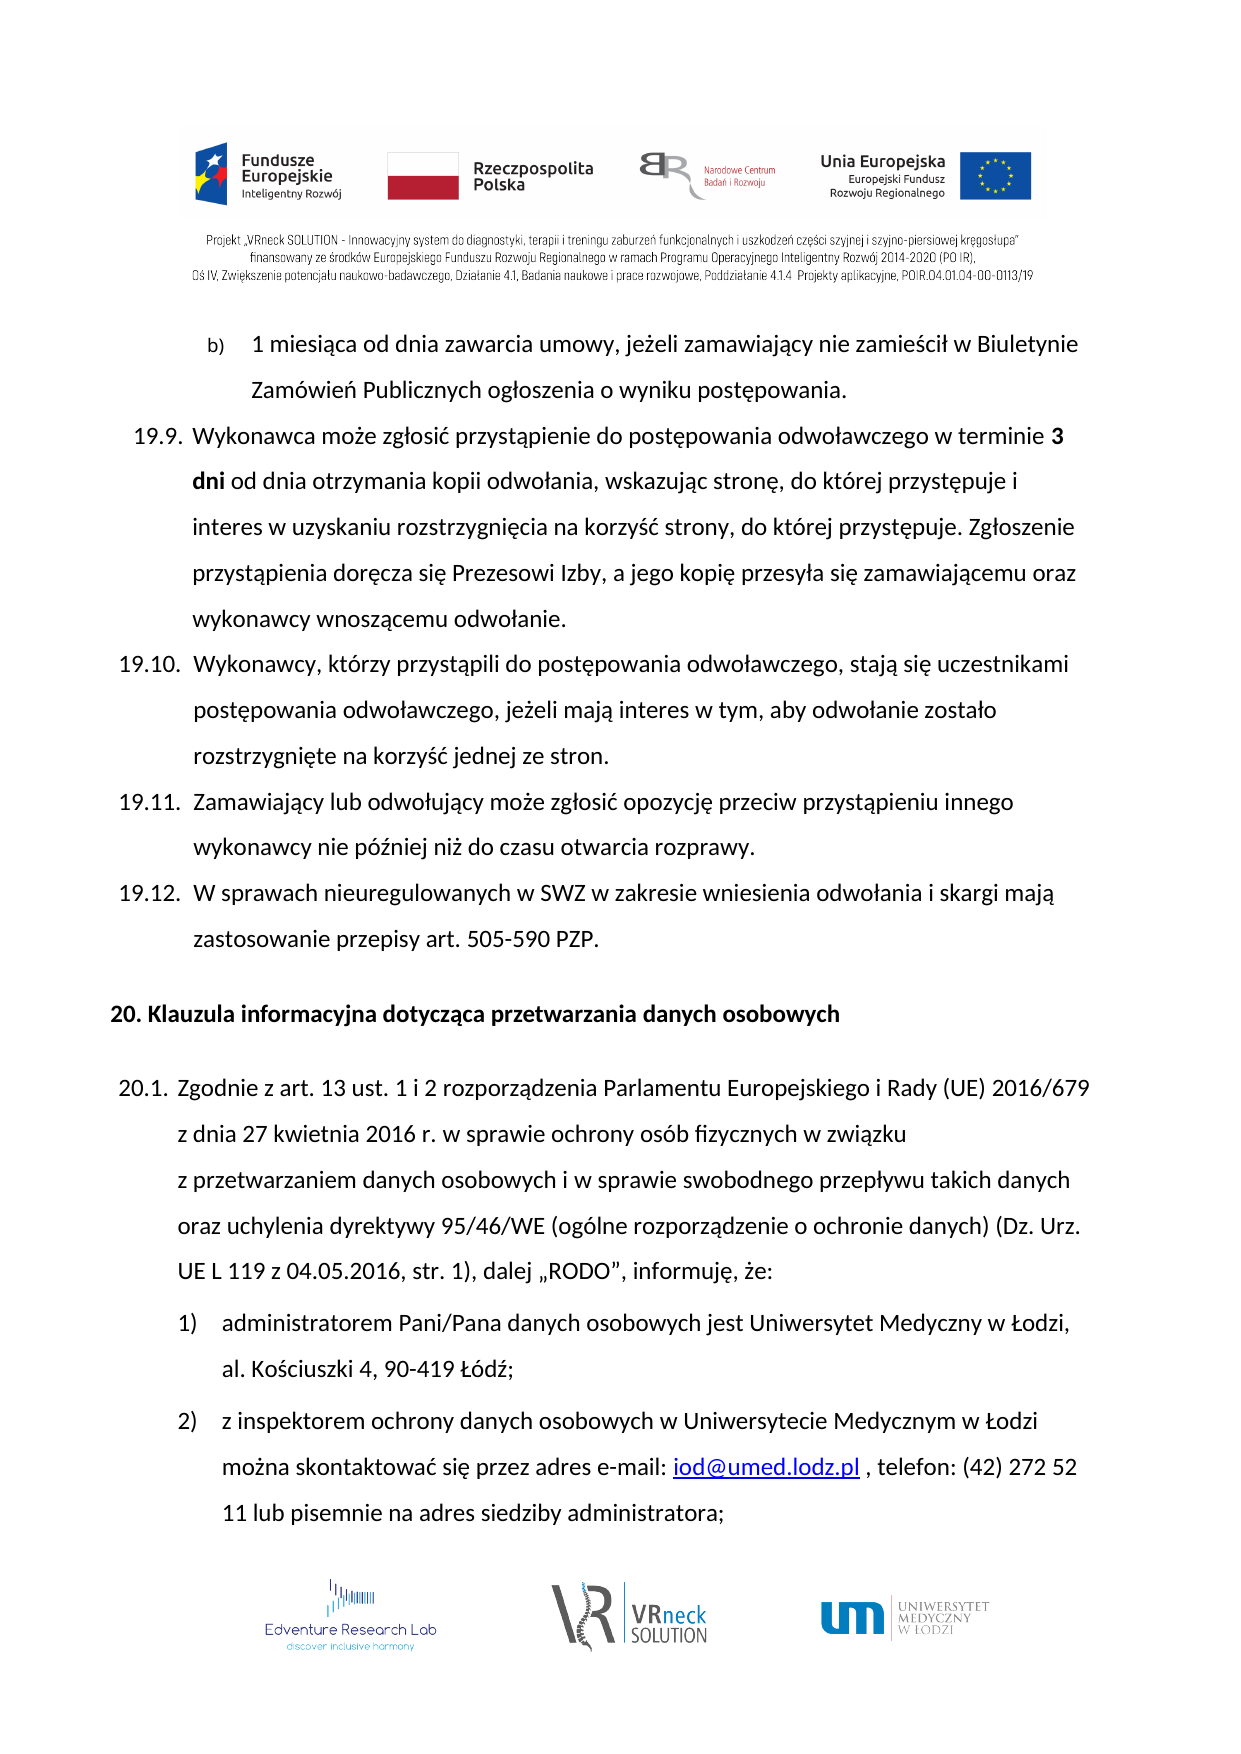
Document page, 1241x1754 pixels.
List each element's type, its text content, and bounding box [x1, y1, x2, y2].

picture [147, 1566, 1108, 1706]
list Zamawiający lub odwołujący może zgłosić opozycję przeciw przystąpieniu innego wykonawcy nie później niż do czasu otwarcia rozprawy. [118, 786, 1092, 862]
list Zgodnie z art. 13 ust. 1 i 2 rozporządzenia Parlamentu Europejskiego i Rady (UE) 2016/679 z dnia 27 kwietnia 2016 r. w sprawie ochrony osób fizycznych w związku z przetwarzaniem danych osobowych i w sprawie swobodnego przepływu takich danych oraz uchylenia dyrektywy 95/46/WE (ogólne rozporządzenie o ochronie danych) (Dz. Urz. UE L 119 z 04.05.2016, str. 1), dalej „RODO”, informuję, że: [118, 1073, 1092, 1286]
list 1 miesiąca od dnia zawarcia umowy, jeżeli zamawiający nie zamieścił w Biuletynie Zamówień Publicznych ogłoszenia o wyniku postępowania. [207, 328, 1092, 404]
picture [132, 95, 1093, 293]
list administratorem Pani/Pana danych osobowych jest Uniwersytet Medyczny w Łodzi, al. Kościuszki 4, 90-419 Łódź; [177, 1307, 1092, 1384]
list W sprawach nieuregulowanych w SWZ w zakresie wniesienia odwołania i skargi mają zastosowanie przepisy art. 505-590 PZP. [118, 877, 1092, 953]
list Wykonawcy, którzy przystąpili do postępowania odwoławczego, stają się uczestnikami postępowania odwoławczego, jeżeli mają interes w tym, aby odwołanie zostało rozstrzygnięte na korzyść jednej ze stron. [118, 648, 1092, 770]
list Wykonawca może zgłosić przystąpienie do postępowania odwoławczego w terminie 3 dni od dnia otrzymania kopii odwołania, wskazując stronę, do której przystępuje i interes w uzyskaniu rozstrzygnięcia na korzyść strony, do której przystępuje. Zgłoszenie przystąpienia doręcza się Prezesowi Izby, a jego kopię przesyła się zamawiającemu oraz wykonawcy wnoszącemu odwołanie. [133, 420, 1092, 633]
list z inspektorem ochrony danych osobowych w Uniwersytecie Medycznym w Łodzi można skontaktować się przez adres e-mail: iod@umed.lodz.pl , telefon: (42) 272 52 11 lub pisemnie na adres siedziby administratora; [177, 1405, 1092, 1527]
subtitle Klauzula informacyjna dotycząca przetwarzania danych osobowych [110, 998, 1092, 1028]
